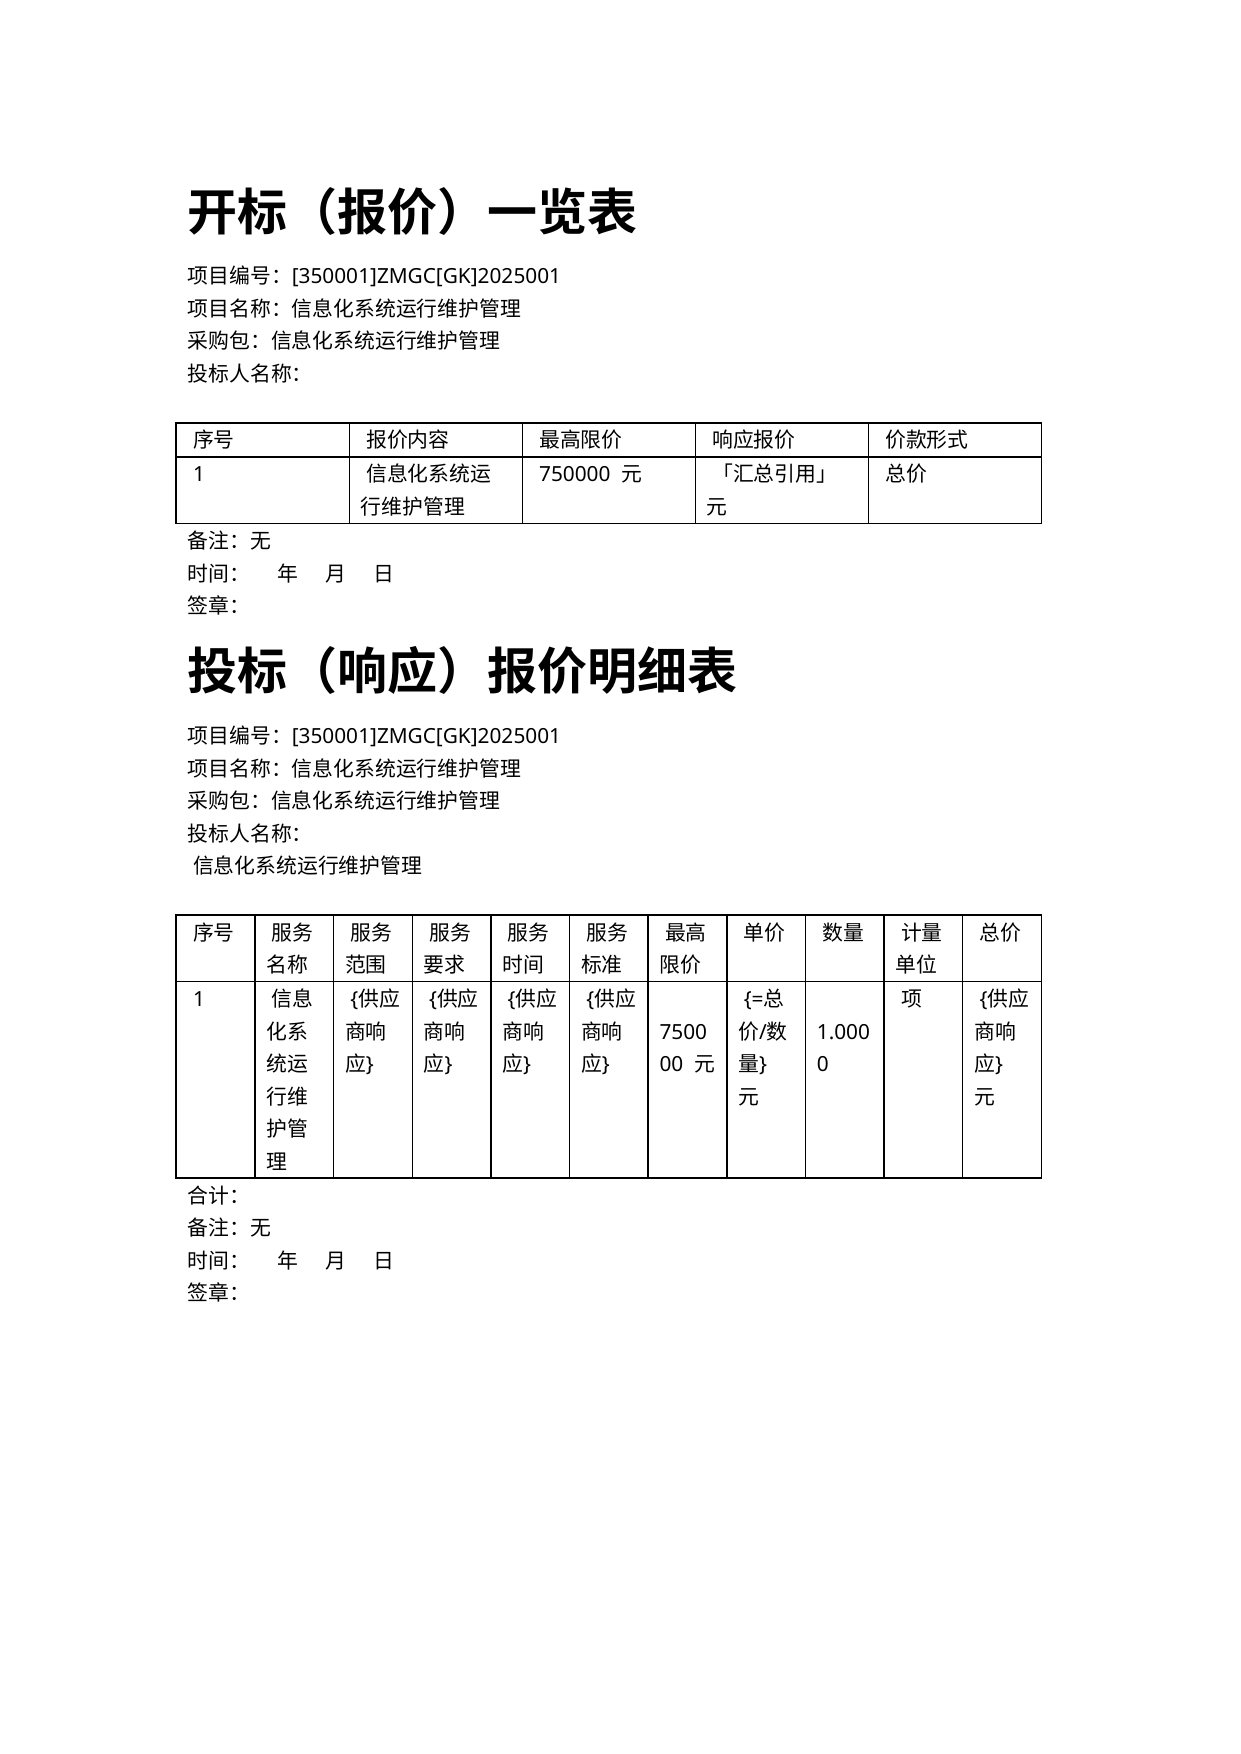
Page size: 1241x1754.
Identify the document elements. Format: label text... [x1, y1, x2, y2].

table_cell {=总价/数量} 元 [728, 982, 805, 1177]
table_header 服务范围 [334, 916, 412, 981]
table_cell 信息化系统运行维护管理 [350, 458, 522, 523]
table_cell {供应商响应} 元 [963, 982, 1041, 1177]
table_header 最高限价 [649, 916, 726, 981]
table_header 序号 [177, 424, 349, 456]
table_header 响应报价 [696, 424, 868, 456]
table_cell 项 [885, 982, 962, 1177]
text 项目名称：信息化系统运行维护管理 [187, 752, 1053, 784]
table_cell {供应商响应} [570, 982, 647, 1177]
text 投标（响应）报价明细表 [187, 622, 1053, 719]
text 时间： 年 月 日 [187, 557, 1053, 589]
text 投标人名称： [187, 817, 1053, 849]
table_cell 1 [177, 458, 349, 523]
table_header 最高限价 [523, 424, 695, 456]
table_header 计量单位 [885, 916, 962, 981]
text 时间： 年 月 日 [187, 1244, 1053, 1276]
text 项目编号：[350001]ZMGC[GK]2025001 [187, 259, 1053, 292]
table_header 数量 [806, 916, 883, 981]
text 开标（报价）一览表 [187, 162, 1053, 259]
table_cell 750000 元 [649, 982, 726, 1177]
table_header 单价 [728, 916, 805, 981]
table_cell 1 [177, 982, 254, 1177]
table_header 价款形式 [869, 424, 1041, 456]
table_header 总价 [963, 916, 1041, 981]
text 采购包：信息化系统运行维护管理 [187, 784, 1053, 817]
table_cell 总价 [869, 458, 1041, 523]
text 项目编号：[350001]ZMGC[GK]2025001 [187, 719, 1053, 752]
text 签章： [187, 589, 1053, 622]
text 备注：无 [187, 1211, 1053, 1244]
text 投标人名称： [187, 357, 1053, 389]
text 信息化系统运行维护管理 [187, 849, 1053, 882]
text 项目名称：信息化系统运行维护管理 [187, 292, 1053, 324]
table_cell 信息化系统运行维护管理 [256, 982, 333, 1177]
table_header 服务时间 [492, 916, 569, 981]
text 签章： [187, 1276, 1053, 1309]
table_header 服务名称 [256, 916, 333, 981]
table_cell {供应商响应} [413, 982, 490, 1177]
text 合计： [187, 1179, 1053, 1211]
text 备注：无 [187, 524, 1053, 557]
table_header 序号 [177, 916, 254, 981]
table_header 服务标准 [570, 916, 647, 981]
table_cell 750000 元 [523, 458, 695, 523]
table_header 报价内容 [350, 424, 522, 456]
table_header 服务要求 [413, 916, 490, 981]
table_cell 1.0000 [806, 982, 883, 1177]
text 采购包：信息化系统运行维护管理 [187, 324, 1053, 357]
table_cell {供应商响应} [334, 982, 412, 1177]
table_cell 「汇总引用」 元 [696, 458, 868, 523]
table_cell {供应商响应} [492, 982, 569, 1177]
